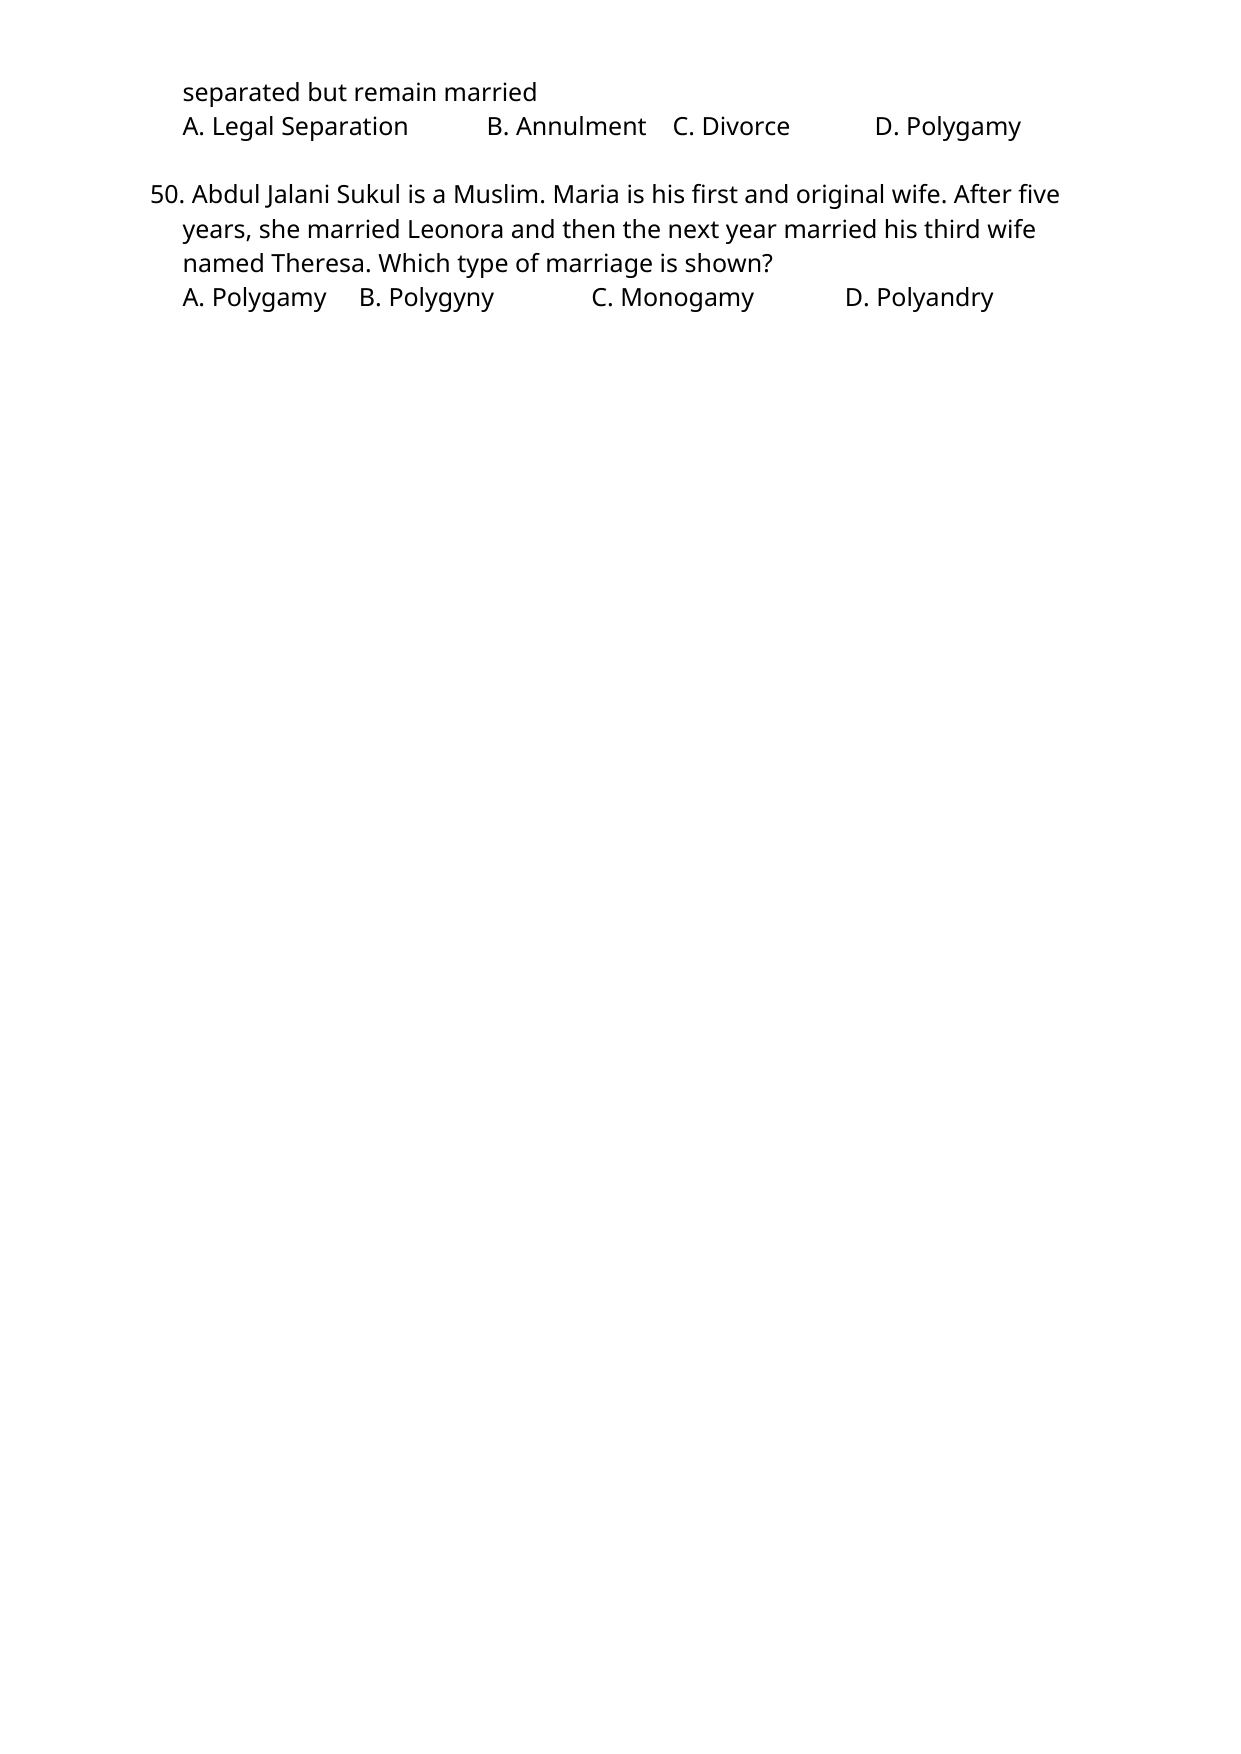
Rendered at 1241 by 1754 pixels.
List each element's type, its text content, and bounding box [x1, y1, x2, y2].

text years, she married Leonora and then the next year married his third wife [150, 211, 1165, 245]
text separated but remain married [150, 75, 1165, 109]
text A. Legal Separation B. Annulment C. Divorce D. Polygamy [150, 109, 1165, 143]
text A. Polygamy B. Polygyny C. Monogamy D. Polyandry [150, 279, 1165, 313]
text 50. Abdul Jalani Sukul is a Muslim. Maria is his first and original wife. After five [150, 177, 1165, 211]
text named Theresa. Which type of marriage is shown? [150, 245, 1165, 279]
